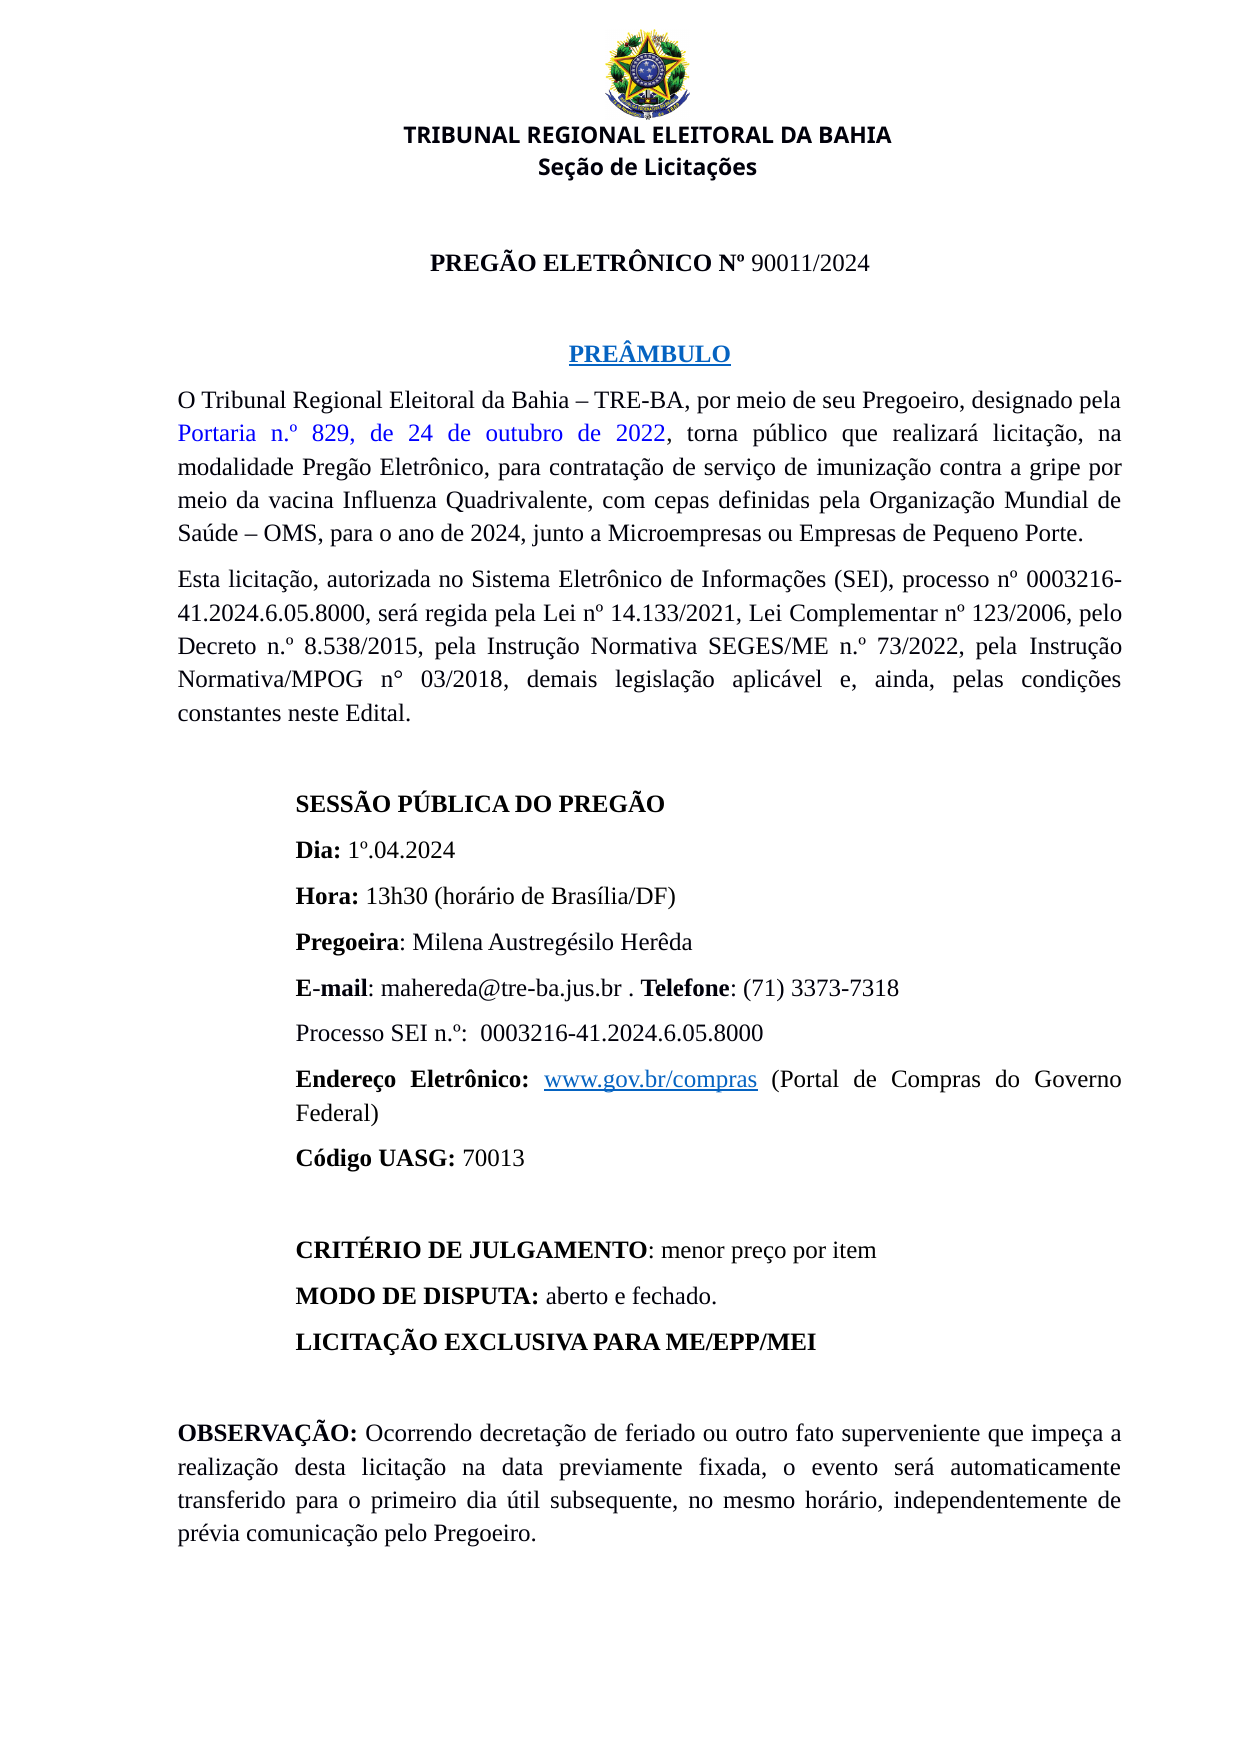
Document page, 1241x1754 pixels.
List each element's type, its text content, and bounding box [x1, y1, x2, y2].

text Hora: 13h30 (horário de Brasília/DF) [295, 878, 1122, 911]
text O Tribunal Regional Eleitoral da Bahia – TRE-BA, por meio de seu Pregoeiro, designado pela Portaria n.º 829, de 24 de outubro de 2022, torna público que realizará licitação, na modalidade Pregão Eletrônico, para contratação de serviço de , junto a Microempresas ou Empresas de Pequeno Porte. [177, 382, 1122, 548]
text Pregoeira: Milena Austregésilo Herêda [222, 923, 1122, 957]
text OBSERVAÇÃO: Ocorrendo decretação de feriado ou outro fato superveniente que impeça a realização desta licitação na data previamente fixada, o evento será automaticamente transferido para o primeiro dia útil subsequente, no mesmo horário, independentemente de prévia comunicação pelo Pregoeiro. [177, 1415, 1122, 1548]
text Código UASG: 70013 [222, 1140, 1122, 1173]
text PREÂMBULO [177, 336, 1122, 369]
text Esta licitação, autorizada no Sistema Eletrônico de Informações (SEI), processo nº , será regida pela Lei nº 14.133/2021, Lei Complementar nº 123/2006, pelo Decreto n.º 8.538/2015, pela Instrução Normativa SEGES/ME n.º 73/2022, pela Instrução Normativa/MPOG n° 03/2018, demais legislação aplicável e, ainda, pelas condições constantes neste Edital. [177, 561, 1122, 728]
text LICITAÇÃO EXCLUSIVA PARA ME/EPP/MEI [220, 1323, 1122, 1357]
text Processo SEI n.º: [222, 1015, 1122, 1048]
text SESSÃO PÚBLICA DO PREGÃO [295, 786, 1122, 819]
text PREGÃO ELETRÔNICO Nº [177, 244, 1122, 278]
text Dia: 1º.04.2024 [295, 832, 1122, 865]
text E-mail: mahereda@tre-ba.jus.br . Telefone: (71) 3373-7318 [222, 969, 1122, 1003]
text Endereço Eletrônico: www.gov.br/compras (Portal de Compras do Governo Federal) [295, 1061, 1122, 1128]
text CRITÉRIO DE JULGAMENTO: menor preço por item [222, 1232, 1122, 1265]
text MODO DE DISPUTA: aberto e fechado. [222, 1278, 1122, 1311]
